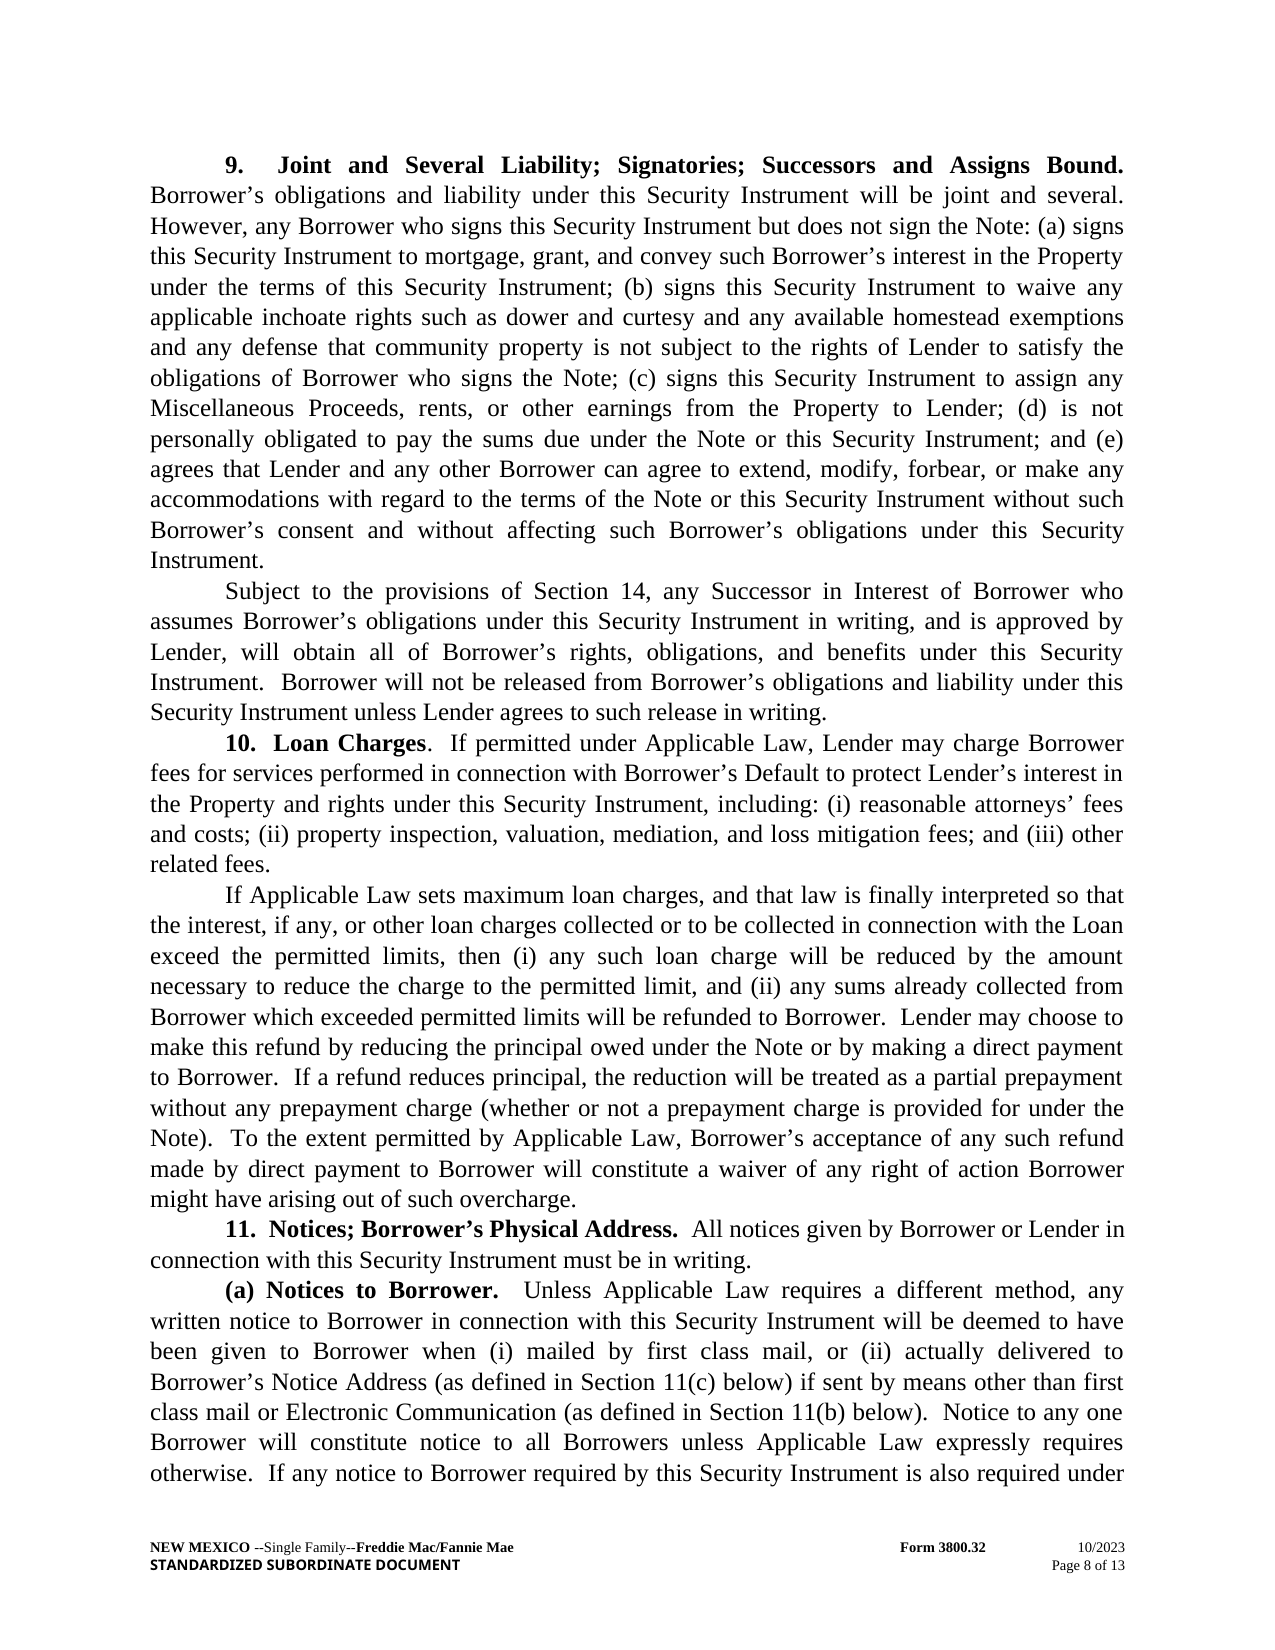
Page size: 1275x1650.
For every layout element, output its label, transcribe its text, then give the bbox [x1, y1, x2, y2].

text 10. Loan Charges. If permitted under Applicable Law, Lender may charge Borrower fees for services performed in connection with Borrower’s Default to protect Lender’s interest in the Property and rights under this Security Instrument, including: (i) reasonable attorneys’ fees and costs; (ii) property inspection, valuation, mediation, and loss mitigation fees; and (iii) other related fees. [150, 728, 1125, 878]
text Subject to the provisions of Section 14, any Successor in Interest of Borrower who assumes Borrower’s obligations under this Security Instrument in writing, and is approved by Lender, will obtain all of Borrower’s rights, obligations, and benefits under this Security Instrument. Borrower will not be released from Borrower’s obligations and liability under this Security Instrument unless Lender agrees to such release in writing. [150, 576, 1125, 726]
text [150, 1275, 1125, 1487]
text 9. Joint and Several Liability; Signatories; Successors and Assigns Bound. Borrower’s obligations and liability under this Security Instrument will be joint and several. However, any Borrower who signs this Security Instrument but does not sign the Note: (a) signs this Security Instrument to mortgage, grant, and convey such Borrower’s interest in the Property under the terms of this Security Instrument; (b) signs this Security Instrument to waive any applicable inchoate rights such as dower and curtesy and any available homestead exemptions and any defense that community property is not subject to the rights of Lender to satisfy the obligations of Borrower who signs the Note; (c) signs this Security Instrument to assign any Miscellaneous Proceeds, rents, or other earnings from the Property to Lender; (d) is not personally obligated to pay the sums due under the Note or this Security Instrument; and (e) agrees that Lender and any other Borrower can agree to extend, modify, forbear, or make any accommodations with regard to the terms of the Note or this Security Instrument without such Borrower’s consent and without affecting such Borrower’s obligations under this Security Instrument. [150, 150, 1125, 574]
text 11. Notices; Borrower’s Physical Address. All notices given by Borrower or Lender in connection with this Security Instrument must be in writing. [150, 1214, 1125, 1274]
text If Applicable Law sets maximum loan charges, and that law is finally interpreted so that the interest, if any, or other loan charges collected or to be collected in connection with the Loan exceed the permitted limits, then (i) any such loan charge will be reduced by the amount necessary to reduce the charge to the permitted limit, and (ii) any sums already collected from Borrower which exceeded permitted limits will be refunded to Borrower. Lender may choose to make this refund by reducing the principal owed under the Note or by making a direct payment to Borrower. If a refund reduces principal, the reduction will be treated as a partial prepayment without any prepayment charge (whether or not a prepayment charge is provided for under the Note). To the extent permitted by Applicable Law, Borrower’s acceptance of any such refund made by direct payment to Borrower will constitute a waiver of any right of action Borrower might have arising out of such overcharge. [150, 880, 1125, 1213]
